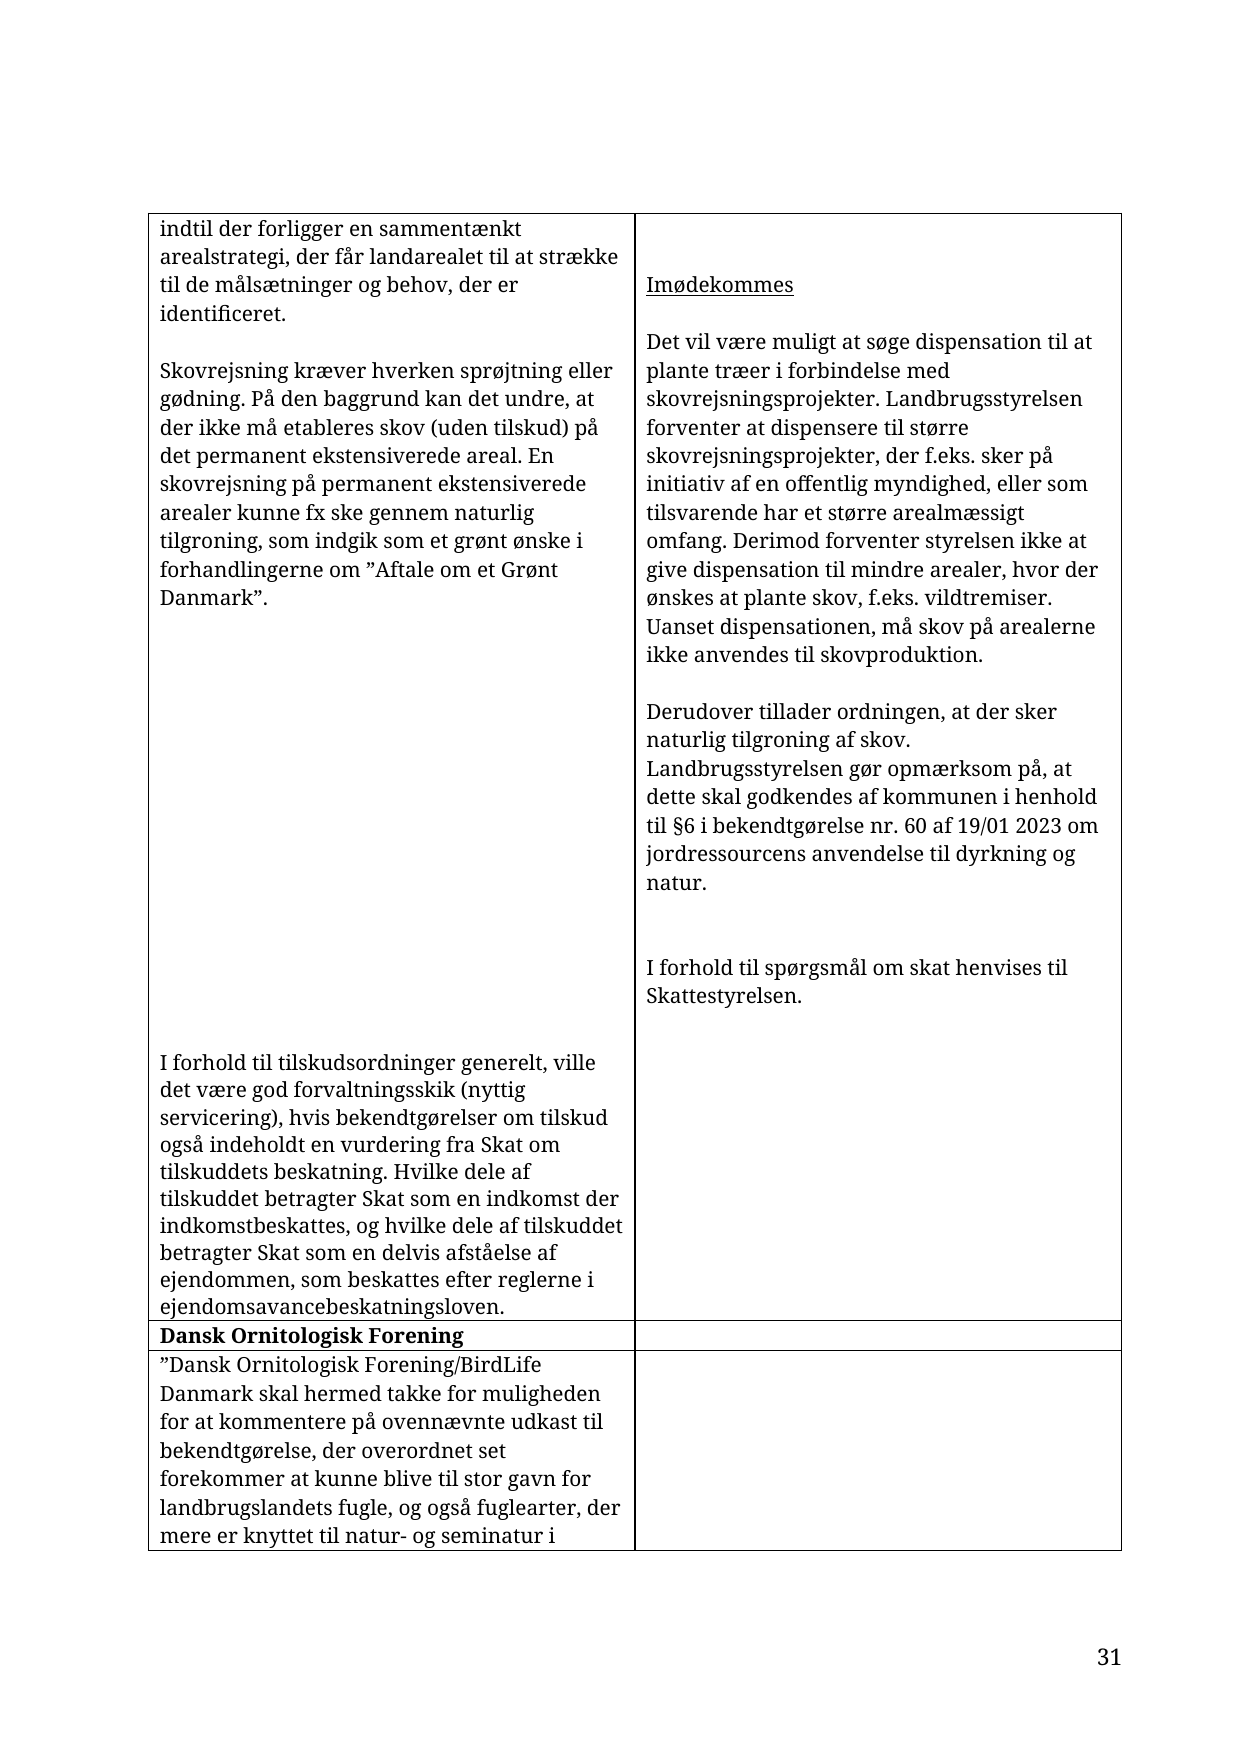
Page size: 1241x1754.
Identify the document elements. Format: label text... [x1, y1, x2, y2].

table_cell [149, 214, 634, 1320]
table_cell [636, 1351, 1121, 1549]
table_cell [636, 1321, 1121, 1349]
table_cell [149, 1351, 634, 1549]
table_cell Dansk Ornitologisk Forening [149, 1321, 634, 1349]
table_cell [636, 214, 1121, 1320]
